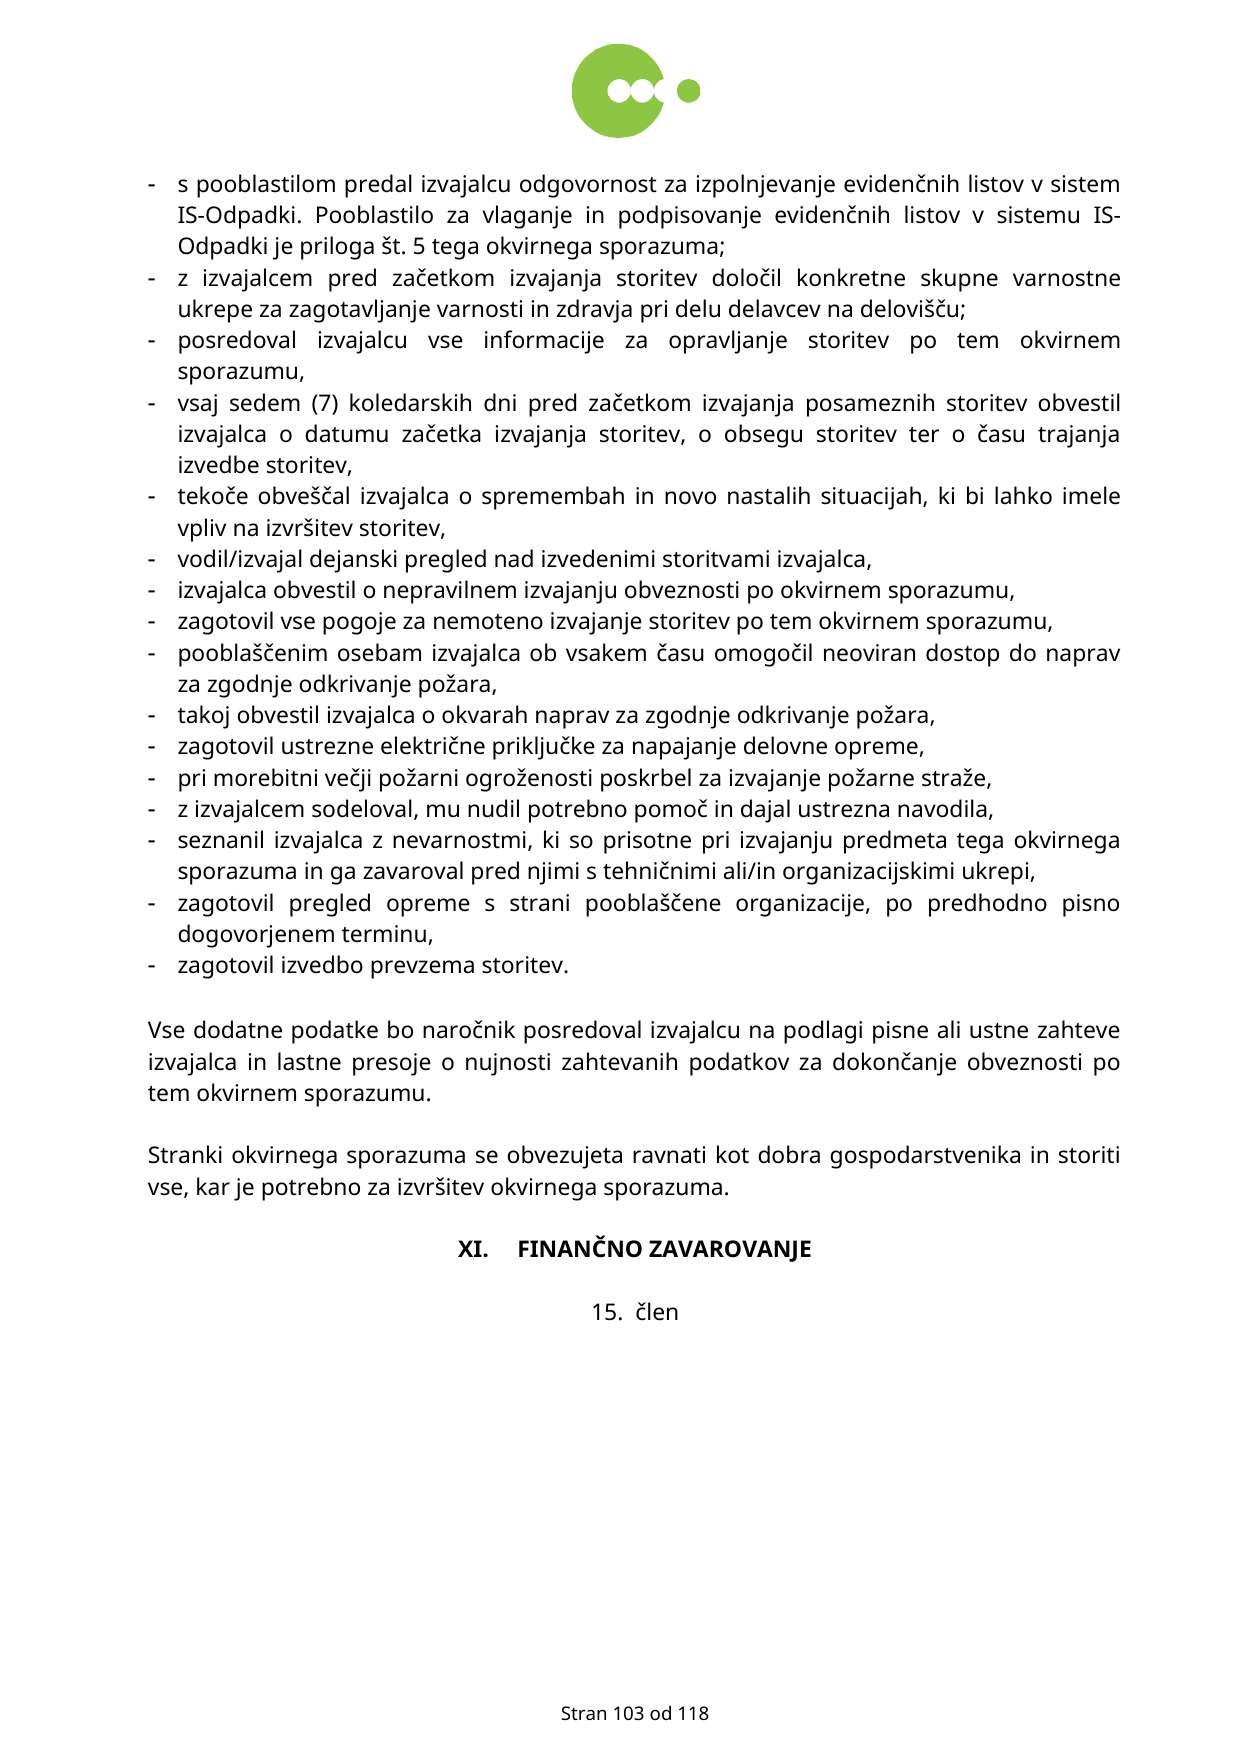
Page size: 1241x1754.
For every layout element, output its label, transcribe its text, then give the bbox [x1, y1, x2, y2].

list takoj obvestil izvajalca o okvarah naprav za zgodnje odkrivanje požara, [148, 699, 1122, 730]
list vsaj sedem (7) koledarskih dni pred začetkom izvajanja posameznih storitev obvestil izvajalca o datumu začetka izvajanja storitev, o obsegu storitev ter o času trajanja izvedbe storitev, [148, 386, 1122, 480]
list vodil/izvajal dejanski pregled nad izvedenimi storitvami izvajalca, [148, 543, 1122, 574]
list pri morebitni večji požarni ogroženosti poskrbel za izvajanje požarne straže, [148, 761, 1122, 793]
list izvajalca obvestil o nepravilnem izvajanju obveznosti po okvirnem sporazumu, [148, 574, 1122, 605]
list seznanil izvajalca z nevarnostmi, ki so prisotne pri izvajanju predmeta tega okvirnega sporazuma in ga zavaroval pred njimi s tehničnimi ali/in organizacijskimi ukrepi, [148, 824, 1122, 886]
list posredoval izvajalcu vse informacije za opravljanje storitev po tem okvirnem sporazumu, [148, 324, 1122, 386]
list pooblaščenim osebam izvajalca ob vsakem času omogočil neoviran dostop do naprav za zgodnje odkrivanje požara, [148, 636, 1122, 699]
list FINANČNO ZAVAROVANJE [148, 1233, 1122, 1264]
list z izvajalcem sodeloval, mu nudil potrebno pomoč in dajal ustrezna navodila, [148, 793, 1122, 824]
list zagotovil pregled opreme s strani pooblaščene organizacije, po predhodno pisno dogovorjenem terminu, [148, 886, 1122, 949]
list tekoče obveščal izvajalca o spremembah in novo nastalih situacijah, ki bi lahko imele vpliv na izvršitev storitev, [148, 480, 1122, 543]
list zagotovil ustrezne električne priključke za napajanje delovne opreme, [148, 730, 1122, 761]
list člen [148, 1296, 1122, 1327]
text Stranki okvirnega sporazuma se obvezujeta ravnati kot dobra gospodarstvenika in storiti vse, kar je potrebno za izvršitev okvirnega sporazuma. [148, 1139, 1122, 1202]
text Vse dodatne podatke bo naročnik posredoval izvajalcu na podlagi pisne ali ustne zahteve izvajalca in lastne presoje o nujnosti zahtevanih podatkov za dokončanje obveznosti po tem okvirnem sporazumu. [148, 1014, 1122, 1108]
list z izvajalcem pred začetkom izvajanja storitev določil konkretne skupne varnostne ukrepe za zagotavljanje varnosti in zdravja pri delu delavcev na delovišču; [148, 261, 1122, 324]
list zagotovil izvedbo prevzema storitev. [148, 949, 1122, 980]
list s pooblastilom predal izvajalcu odgovornost za izpolnjevanje evidenčnih listov v sistem IS-Odpadki. Pooblastilo za vlaganje in podpisovanje evidenčnih listov v sistemu IS-Odpadki je priloga št. 5 tega okvirnega sporazuma; [148, 168, 1122, 261]
list zagotovil vse pogoje za nemoteno izvajanje storitev po tem okvirnem sporazumu, [148, 605, 1122, 636]
